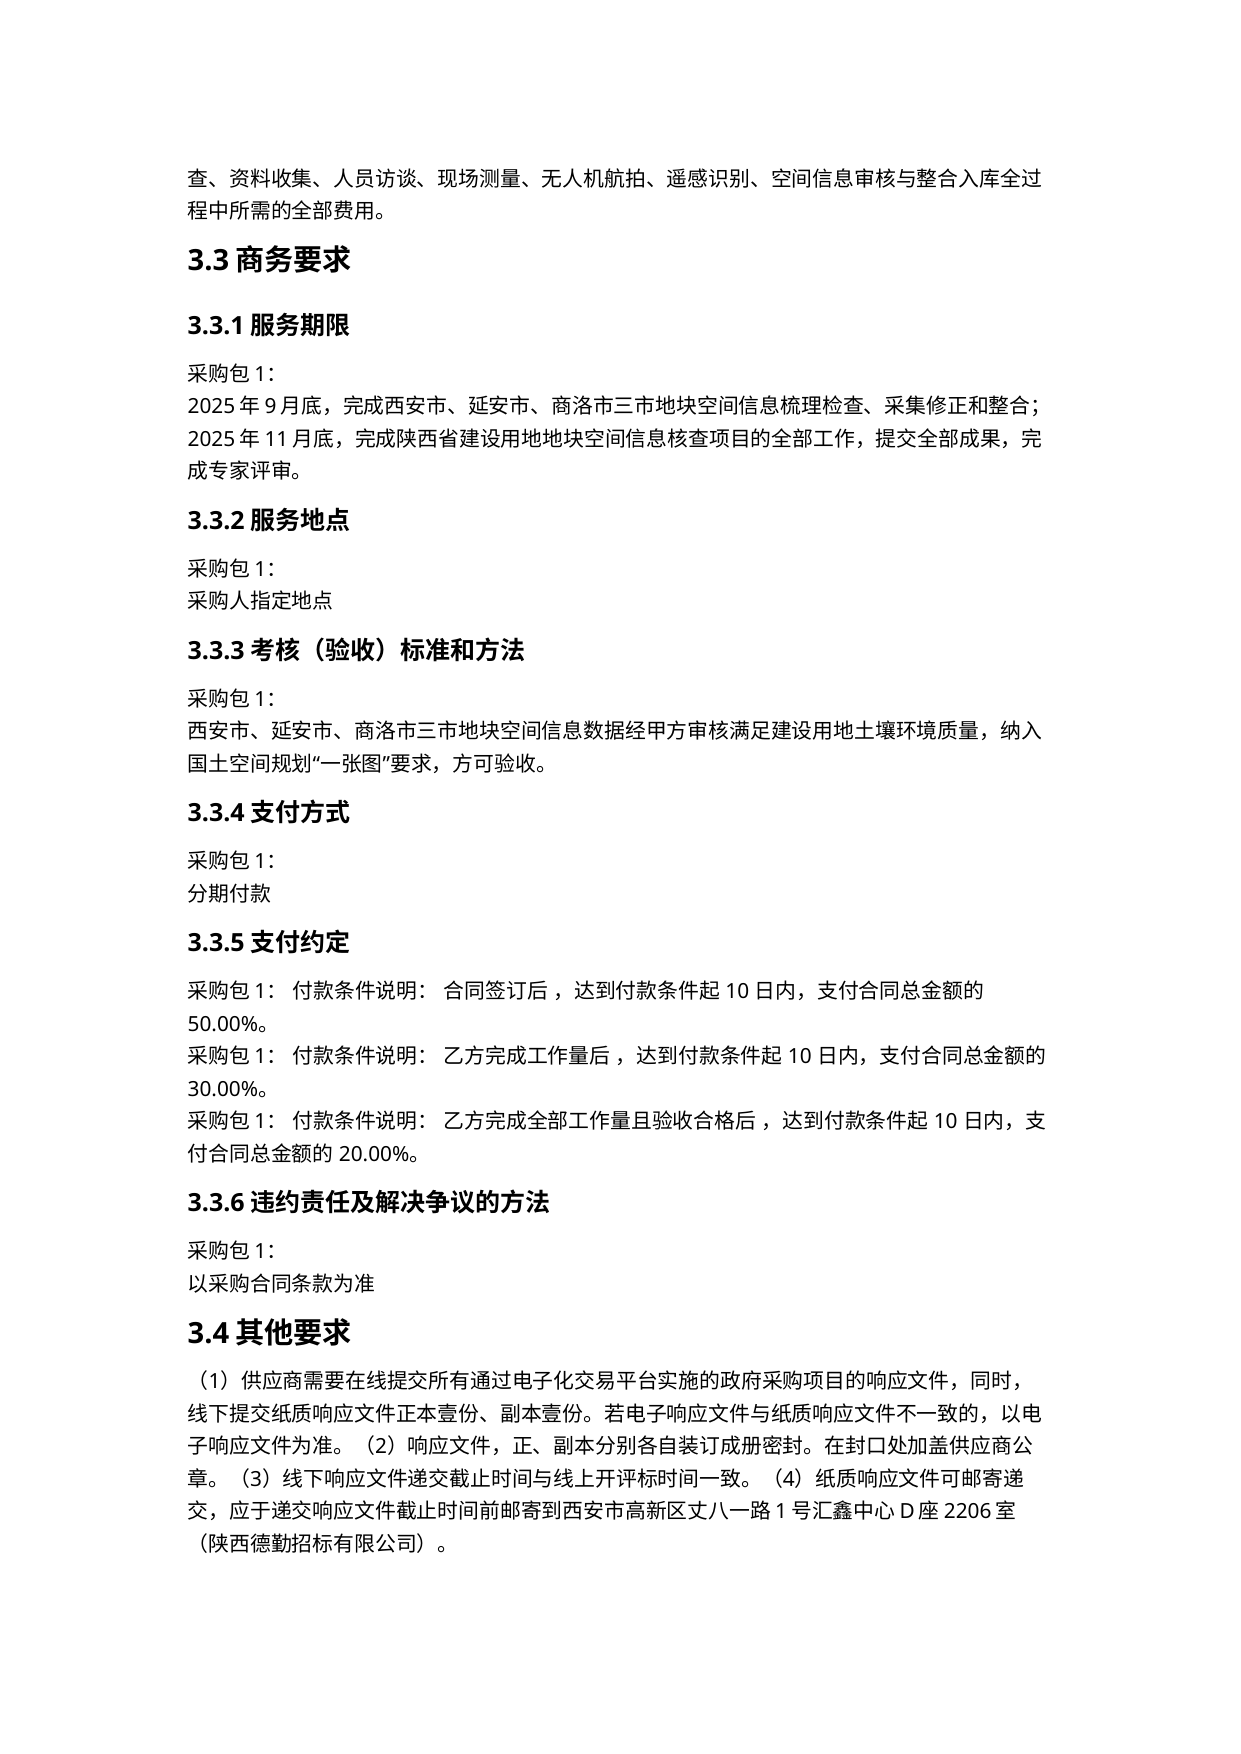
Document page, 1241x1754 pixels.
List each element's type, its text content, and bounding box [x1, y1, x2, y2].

text 3.3.3考核（验收）标准和方法 [187, 617, 1053, 682]
text 采购包1： 付款条件说明： 乙方完成全部工作量且验收合格后 ，达到付款条件起 10 日内，支付合同总金额的 20.00%。 [187, 1104, 1053, 1169]
text 3.3商务要求 [187, 227, 1053, 292]
text 2025年9月底，完成西安市、延安市、商洛市三市地块空间信息梳理检查、采集修正和整合；2025年11月底，完成陕西省建设用地地块空间信息核查项目的全部工作，提交全部成果，完成专家评审。 [187, 389, 1053, 487]
text 采购包1： [187, 844, 1053, 877]
text 3.3.1服务期限 [187, 292, 1053, 357]
text 3.4其他要求 [187, 1299, 1053, 1364]
text 采购包1： [187, 682, 1053, 714]
text 3.3.4支付方式 [187, 779, 1053, 844]
text 采购包1： [187, 552, 1053, 584]
text 分期付款 [187, 877, 1053, 909]
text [187, 162, 1053, 227]
text 采购包1： 付款条件说明： 合同签订后 ，达到付款条件起 10 日内，支付合同总金额的 50.00%。 [187, 974, 1053, 1039]
text 采购包1： [187, 357, 1053, 389]
text 以采购合同条款为准 [187, 1267, 1053, 1299]
text （1）供应商需要在线提交所有通过电子化交易平台实施的政府采购项目的响应文件，同时，线下提交纸质响应文件正本壹份、副本壹份。若电子响应文件与纸质响应文件不一致的，以电子响应文件为准。（2）响应文件，正、副本分别各自装订成册密封。在封口处加盖供应商公章。（3）线下响应文件递交截止时间与线上开评标时间一致。（4）纸质响应文件可邮寄递交，应于递交响应文件截止时间前邮寄到西安市高新区丈八一路1号汇鑫中心D座2206室（陕西德勤招标有限公司）。 [187, 1364, 1053, 1559]
text 3.3.2服务地点 [187, 487, 1053, 552]
text 3.3.6违约责任及解决争议的方法 [187, 1169, 1053, 1234]
text 采购包1： 付款条件说明： 乙方完成工作量后 ，达到付款条件起 10 日内，支付合同总金额的 30.00%。 [187, 1039, 1053, 1104]
text 采购人指定地点 [187, 584, 1053, 617]
text 3.3.5支付约定 [187, 909, 1053, 974]
text 西安市、延安市、商洛市三市地块空间信息数据经甲方审核满足建设用地土壤环境质量，纳入国土空间规划“一张图”要求，方可验收。 [187, 714, 1053, 779]
text 采购包1： [187, 1234, 1053, 1267]
